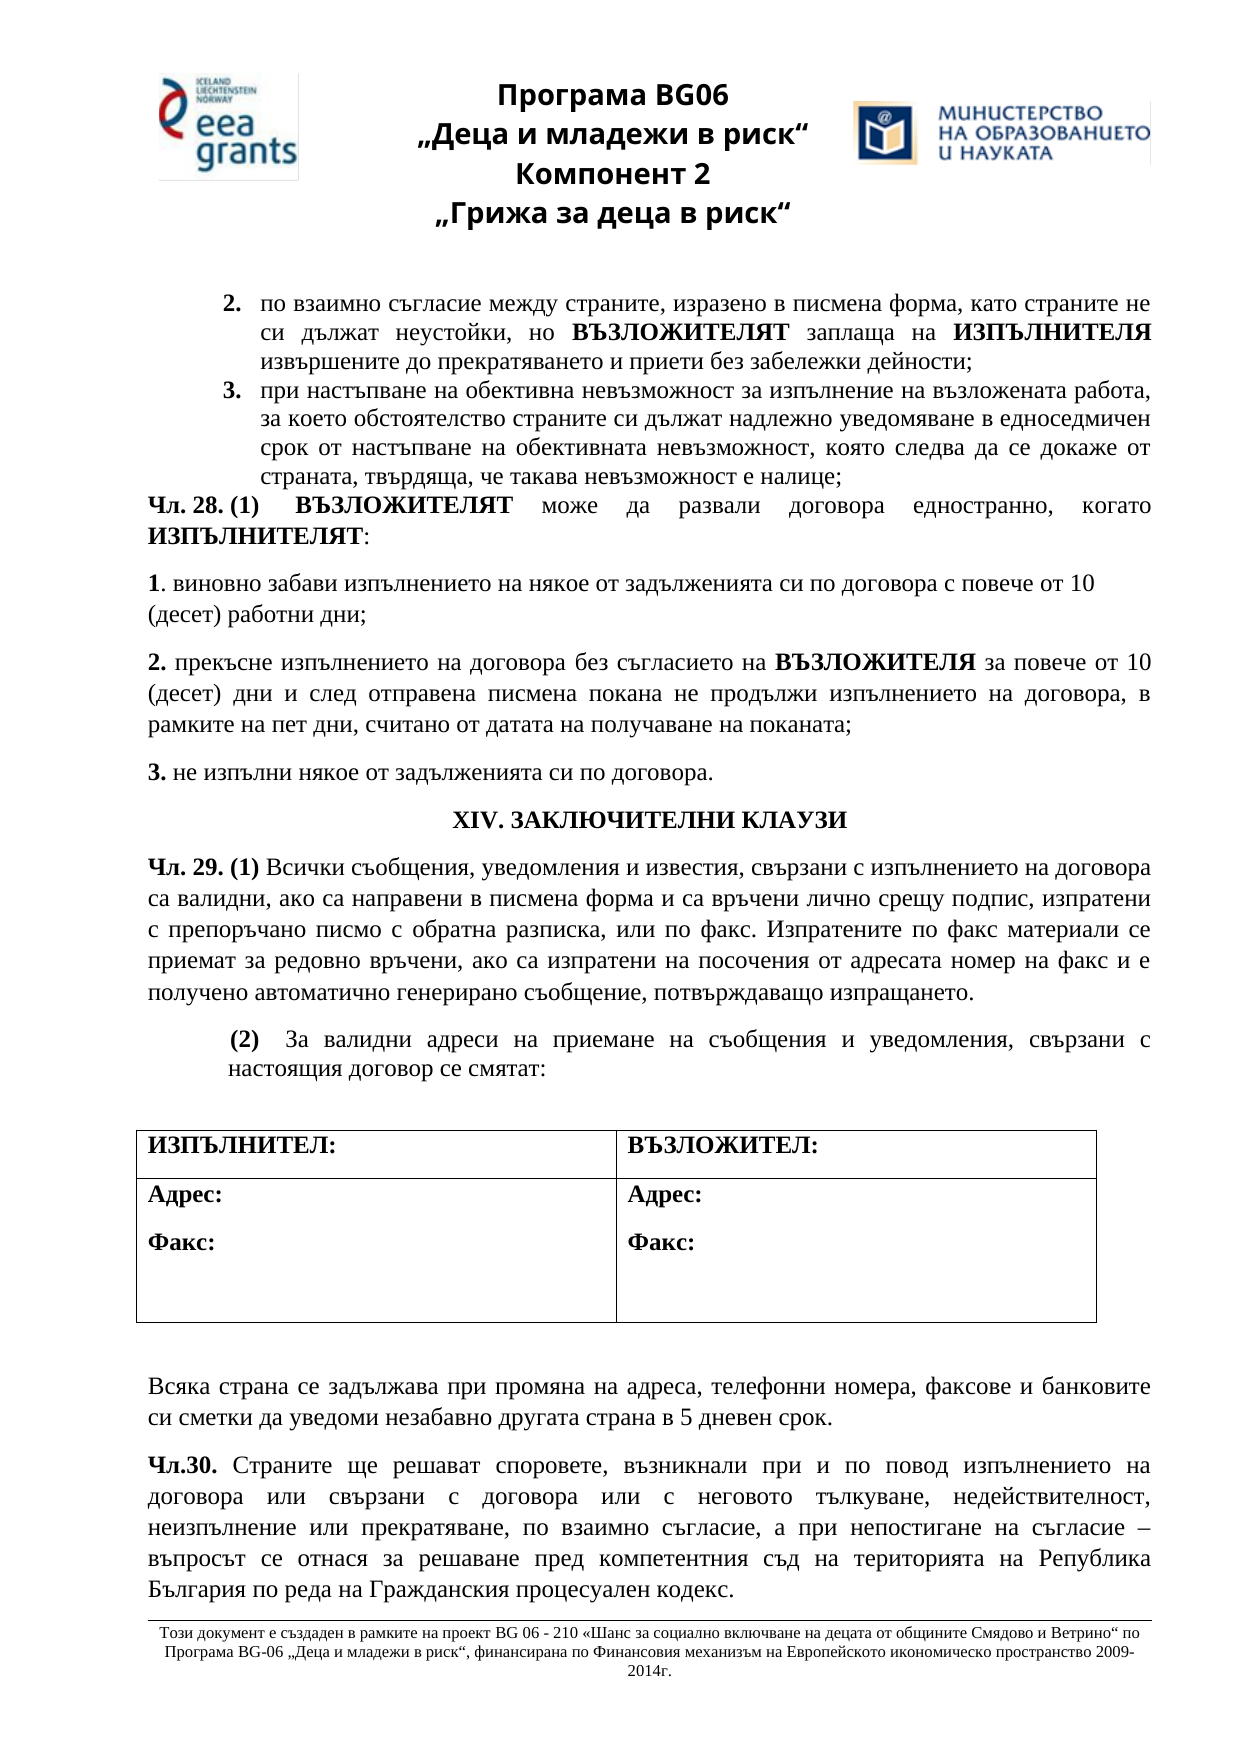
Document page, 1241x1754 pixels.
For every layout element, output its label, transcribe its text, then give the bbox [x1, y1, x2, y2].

picture [852, 101, 1153, 169]
text Всяка страна се задължава при промяна на адреса, телефонни номера, факсове и банковите си сметки да уведоми незабавно другата страна в 5 дневен срок. [148, 1371, 1152, 1431]
text 1. виновно забави изпълнението на някое от задълженията си по договора с повече от 10 (десет) работни дни; [148, 568, 1152, 628]
list по взаимно съгласие между страните, изразено в писмена форма, като страните не си дължат неустойки, но ВЪЗЛОЖИТЕЛЯТ заплаща на ИЗПЪЛНИТЕЛЯ извършените до прекратяването и приети без забележки дейности; [223, 288, 1152, 375]
picture [158, 73, 299, 182]
text ХІV. ЗАКЛЮЧИТЕЛНИ КЛАУЗИ [148, 805, 1152, 833]
text Чл. 28. (1) ВЪЗЛОЖИТЕЛЯТ може да развали договора едностранно, когато ИЗПЪЛНИТЕЛЯТ: [148, 490, 1152, 549]
table_header ИЗПЪЛНИТЕЛ: [137, 1131, 616, 1178]
text 2. прекъсне изпълнението на договора без съгласието на ВЪЗЛОЖИТЕЛЯ за повече от 10 (десет) дни и след отправена писмена покана не продължи изпълнението на договора, в рамките на пет дни, считано от датата на получаване на поканата; [148, 647, 1152, 738]
table_cell Адрес: Факс: [137, 1179, 616, 1322]
list За валидни адреси на приемане на съобщения и уведомления, свързани с настоящия договор се смятат: [228, 1024, 1152, 1082]
text 3. не изпълни някое от задълженията си по договора. [148, 757, 1152, 786]
list при настъпване на обективна невъзможност за изпълнение на възложената работа, за което обстоятелство страните си дължат надлежно уведомяване в едноседмичен срок от настъпване на обективната невъзможност, която следва да се докаже от страната, твърдяща, че такава невъзможност е налице; [223, 375, 1152, 490]
text Чл. 29. (1) Всички съобщения, уведомления и известия, свързани с изпълнението на договора са валидни, ако са направени в писмена форма и са връчени лично срещу подпис, изпратени с препоръчано писмо с обратна разписка, или по факс. Изпратените по факс материали се приемат за редовно връчени, ако са изпратени на посочения от адресата номер на факс и е получено автоматично генерирано съобщение, потвърждаващо изпращането. [148, 852, 1152, 1005]
text Чл.30. Страните ще решават споровете, възникнали при и по повод изпълнението на договора или свързани с договора или с неговото тълкуване, недействителност, неизпълнение или прекратяване, по взаимно съгласие, а при непостигане на съгласие – въпросът се отнася за решаване пред компетентния съд на територията на Република България по реда на Гражданския процесуален кодекс. [148, 1450, 1152, 1603]
table_header ВЪЗЛОЖИТЕЛ: [617, 1131, 1096, 1178]
table_cell Адрес: Факс: [617, 1179, 1096, 1322]
